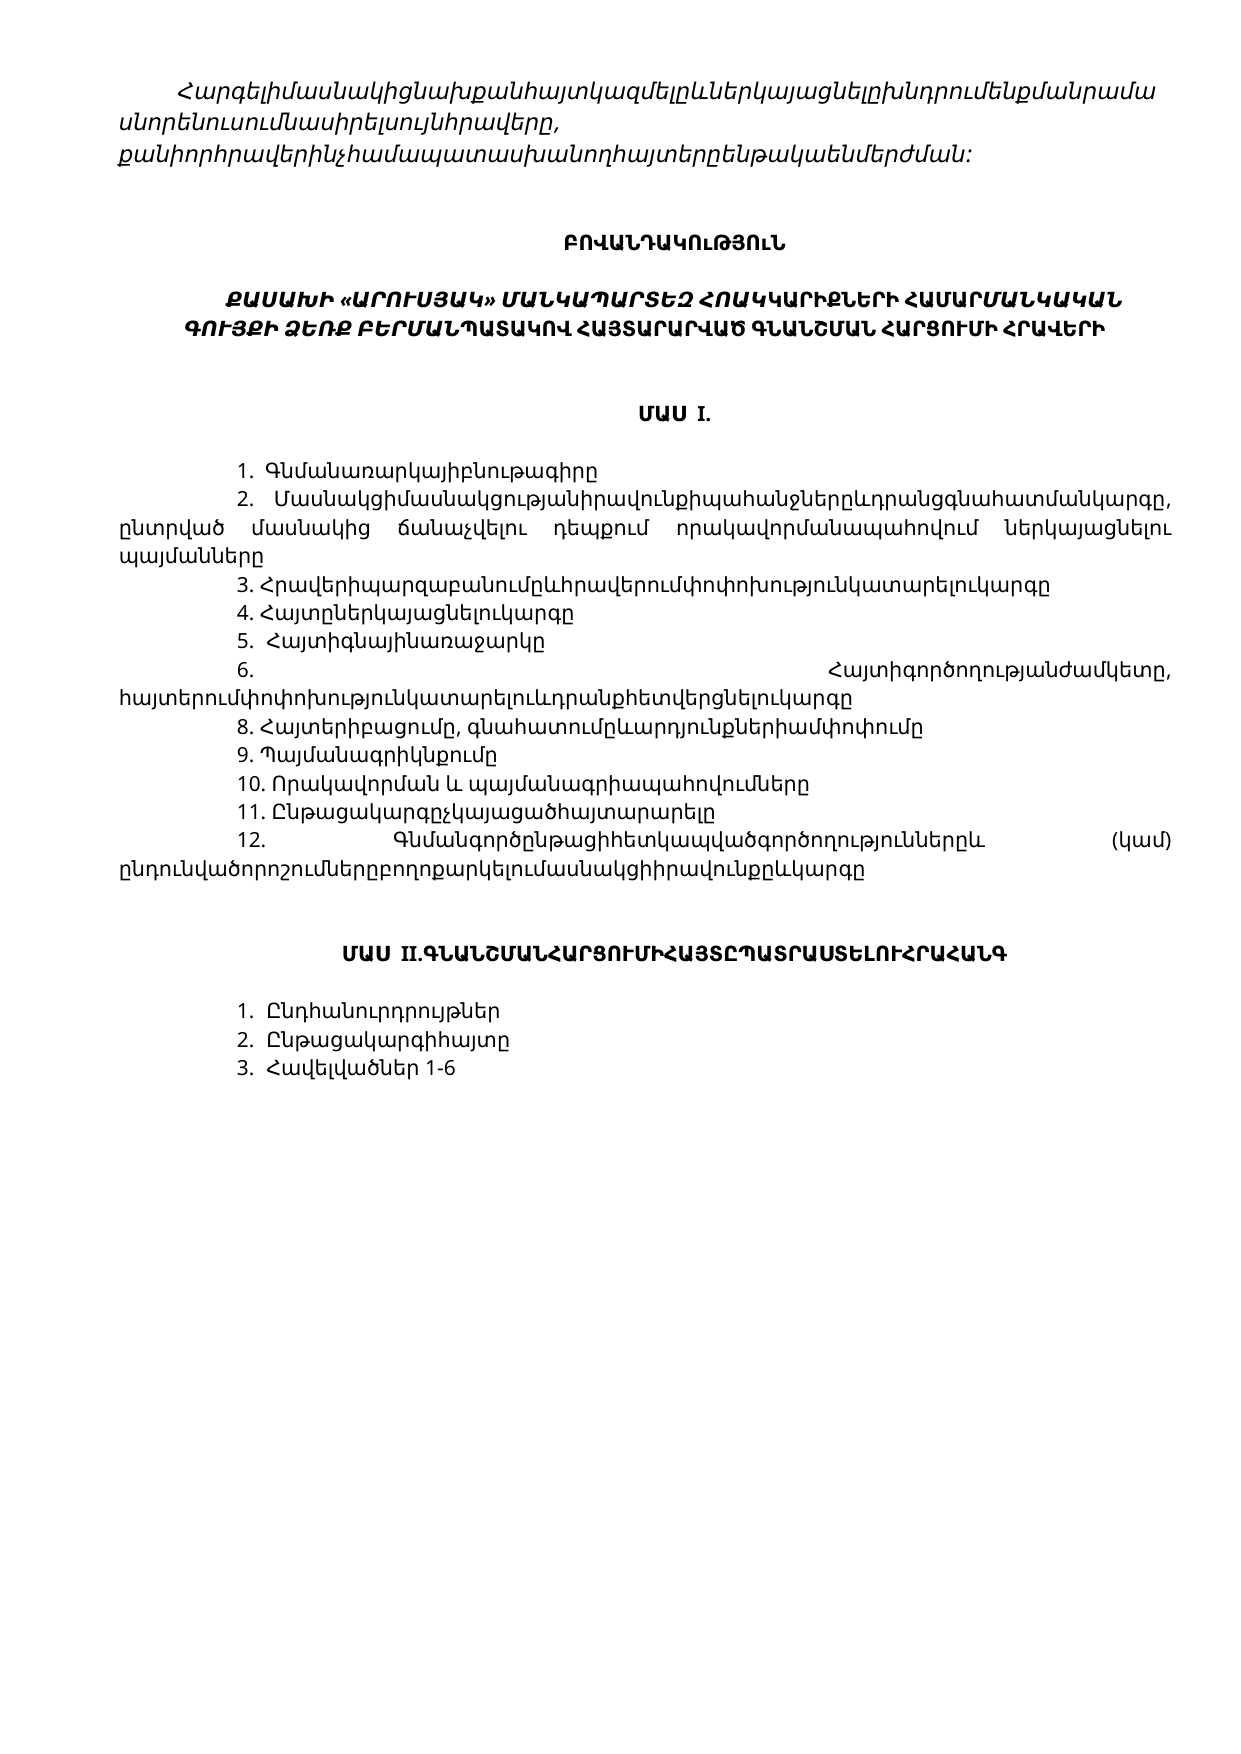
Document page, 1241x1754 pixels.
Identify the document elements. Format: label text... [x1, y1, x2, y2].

text 1. Գնմանառարկայիբնութագիրը [118, 456, 1171, 484]
text ՄԱՍ II.ԳՆԱՆՇՄԱՆՀԱՐՑՈՒՄԻՀԱՅՏԸՊԱՏՐԱՍՏԵԼՈՒՀՐԱՀԱՆԳ [118, 939, 1171, 968]
text ԲՈՎԱՆԴԱԿՈւԹՅՈւՆ [118, 228, 1171, 257]
text 10. Որակավորման և պայմանագրիապահովումները [118, 769, 1171, 797]
text 5. Հայտիգնայինառաջարկը [118, 627, 1171, 655]
text 12. Գնմանգործընթացիհետկապվածգործողություններըև (կամ) ընդունվածորոշումներըբողոքարկելումասնակցիիրավունքըևկարգը [118, 826, 1171, 882]
text ՄԱՍ I. [118, 399, 1171, 427]
text 4. Հայտըներկայացնելուկարգը [118, 598, 1171, 627]
text 11. Ընթացակարգըչկայացածհայտարարելը [118, 797, 1171, 826]
text 2. Ընթացակարգիհայտը [118, 1025, 1171, 1053]
text 1. Ընդհանուրդրույթներ [118, 996, 1171, 1025]
text ՔԱՍԱԽԻ «ԱՐՈՒՍՅԱԿ» ՄԱՆԿԱՊԱՐՏԵԶ ՀՈԱԿԿԱՐԻՔՆԵՐԻ ՀԱՄԱՐՄԱՆԿԱԿԱՆ ԳՈՒՅՔԻ ՁԵՌՔ ԲԵՐՄԱՆՊԱՏԱԿՈՎ ՀԱՅՏԱՐԱՐՎԱԾ ԳՆԱՆՇՄԱՆ ՀԱՐՑՈՒՄԻ ՀՐԱՎԵՐԻ [118, 285, 1171, 342]
text 3. Հրավերիպարզաբանումըևհրավերումփոփոխությունկատարելուկարգը [118, 570, 1171, 598]
text Հարգելիմասնակիցնախքանհայտկազմելըևներկայացնելըխնդրումենքմանրամասնորենուսումնասիրելսույնհրավերը, քանիորհրավերինչհամապատասխանողհայտերըենթակաենմերժման: [118, 75, 1171, 169]
text 8. Հայտերիբացումը, գնահատումըևարդյունքներիամփոփումը [118, 712, 1171, 740]
text 3. Հավելվածներ 1-6 [118, 1053, 1171, 1082]
text 2. Մասնակցիմասնակցությանիրավունքիպահանջներըևդրանցգնահատմանկարգը, ընտրված մասնակից ճանաչվելու դեպքում որակավորմանապահովում ներկայացնելու պայմանները [118, 484, 1171, 570]
text 9. Պայմանագրիկնքումը [118, 740, 1171, 769]
text 6. Հայտիգործողությանժամկետը, հայտերումփոփոխությունկատարելուևդրանքհետվերցնելուկարգը [118, 655, 1171, 712]
